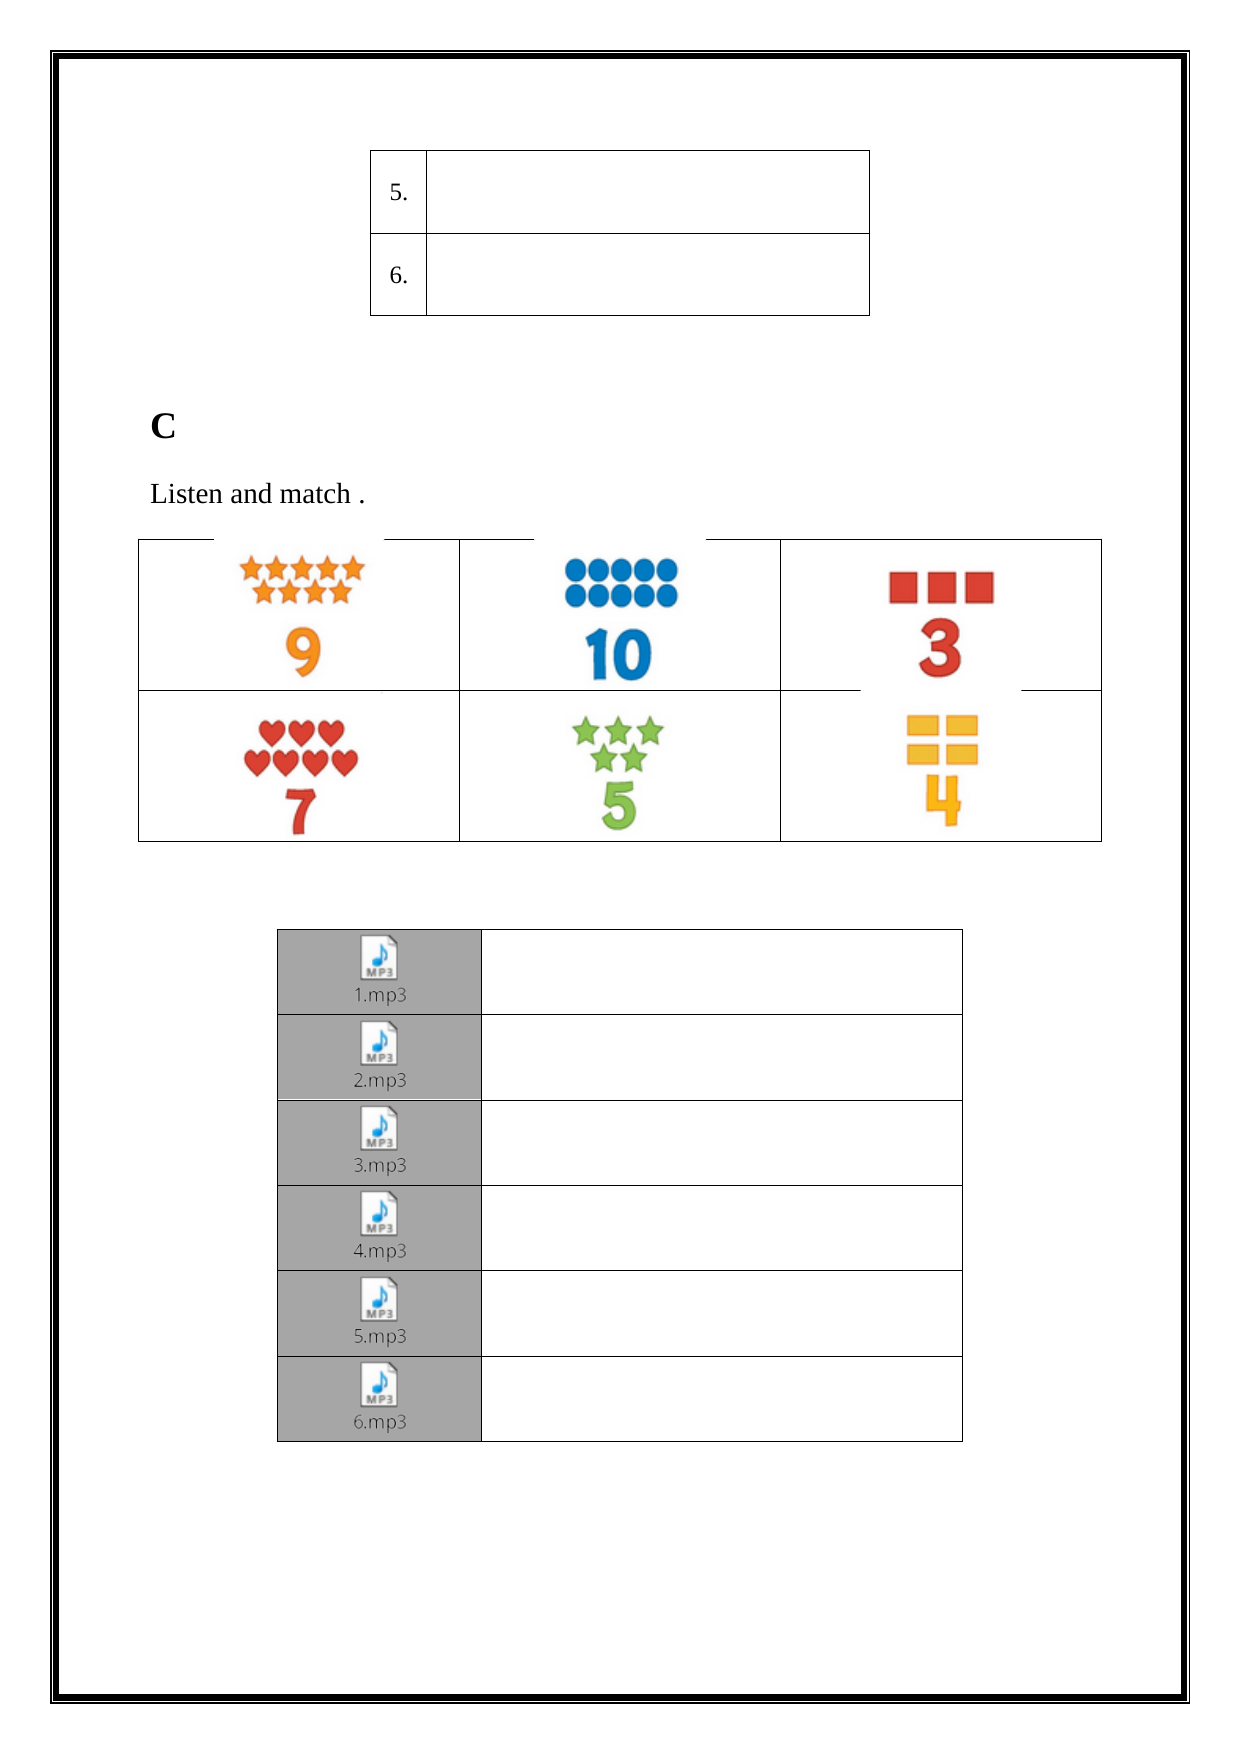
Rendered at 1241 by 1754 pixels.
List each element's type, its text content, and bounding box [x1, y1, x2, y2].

table_cell [139, 691, 459, 841]
table_cell [482, 1015, 962, 1099]
table_cell [278, 1186, 481, 1270]
text C [150, 403, 1090, 447]
table_cell [427, 151, 869, 233]
table_cell [278, 1101, 481, 1185]
table_cell [278, 1357, 481, 1441]
table_header [278, 930, 481, 1014]
table_header [781, 540, 1101, 689]
table_cell [482, 1271, 962, 1356]
text Listen and match . [150, 476, 1090, 509]
table_cell [460, 691, 780, 841]
table_cell 5. [371, 151, 426, 233]
picture [534, 539, 707, 690]
table_header [482, 930, 962, 1014]
picture [215, 692, 383, 839]
table_header [385, 540, 459, 689]
table_header [460, 540, 534, 689]
table_header [139, 540, 214, 689]
picture [214, 539, 385, 690]
table_cell [482, 1357, 962, 1441]
picture [536, 691, 704, 840]
table_cell [482, 1101, 962, 1185]
table_cell [781, 691, 860, 841]
table_cell [278, 1271, 481, 1356]
table_cell [278, 1015, 481, 1099]
table_cell [1022, 691, 1101, 841]
table_cell [427, 234, 869, 315]
table_cell [482, 1186, 962, 1270]
table_header [707, 540, 780, 689]
picture [860, 690, 1022, 841]
table_cell 6. [371, 234, 426, 315]
picture [859, 541, 1023, 688]
